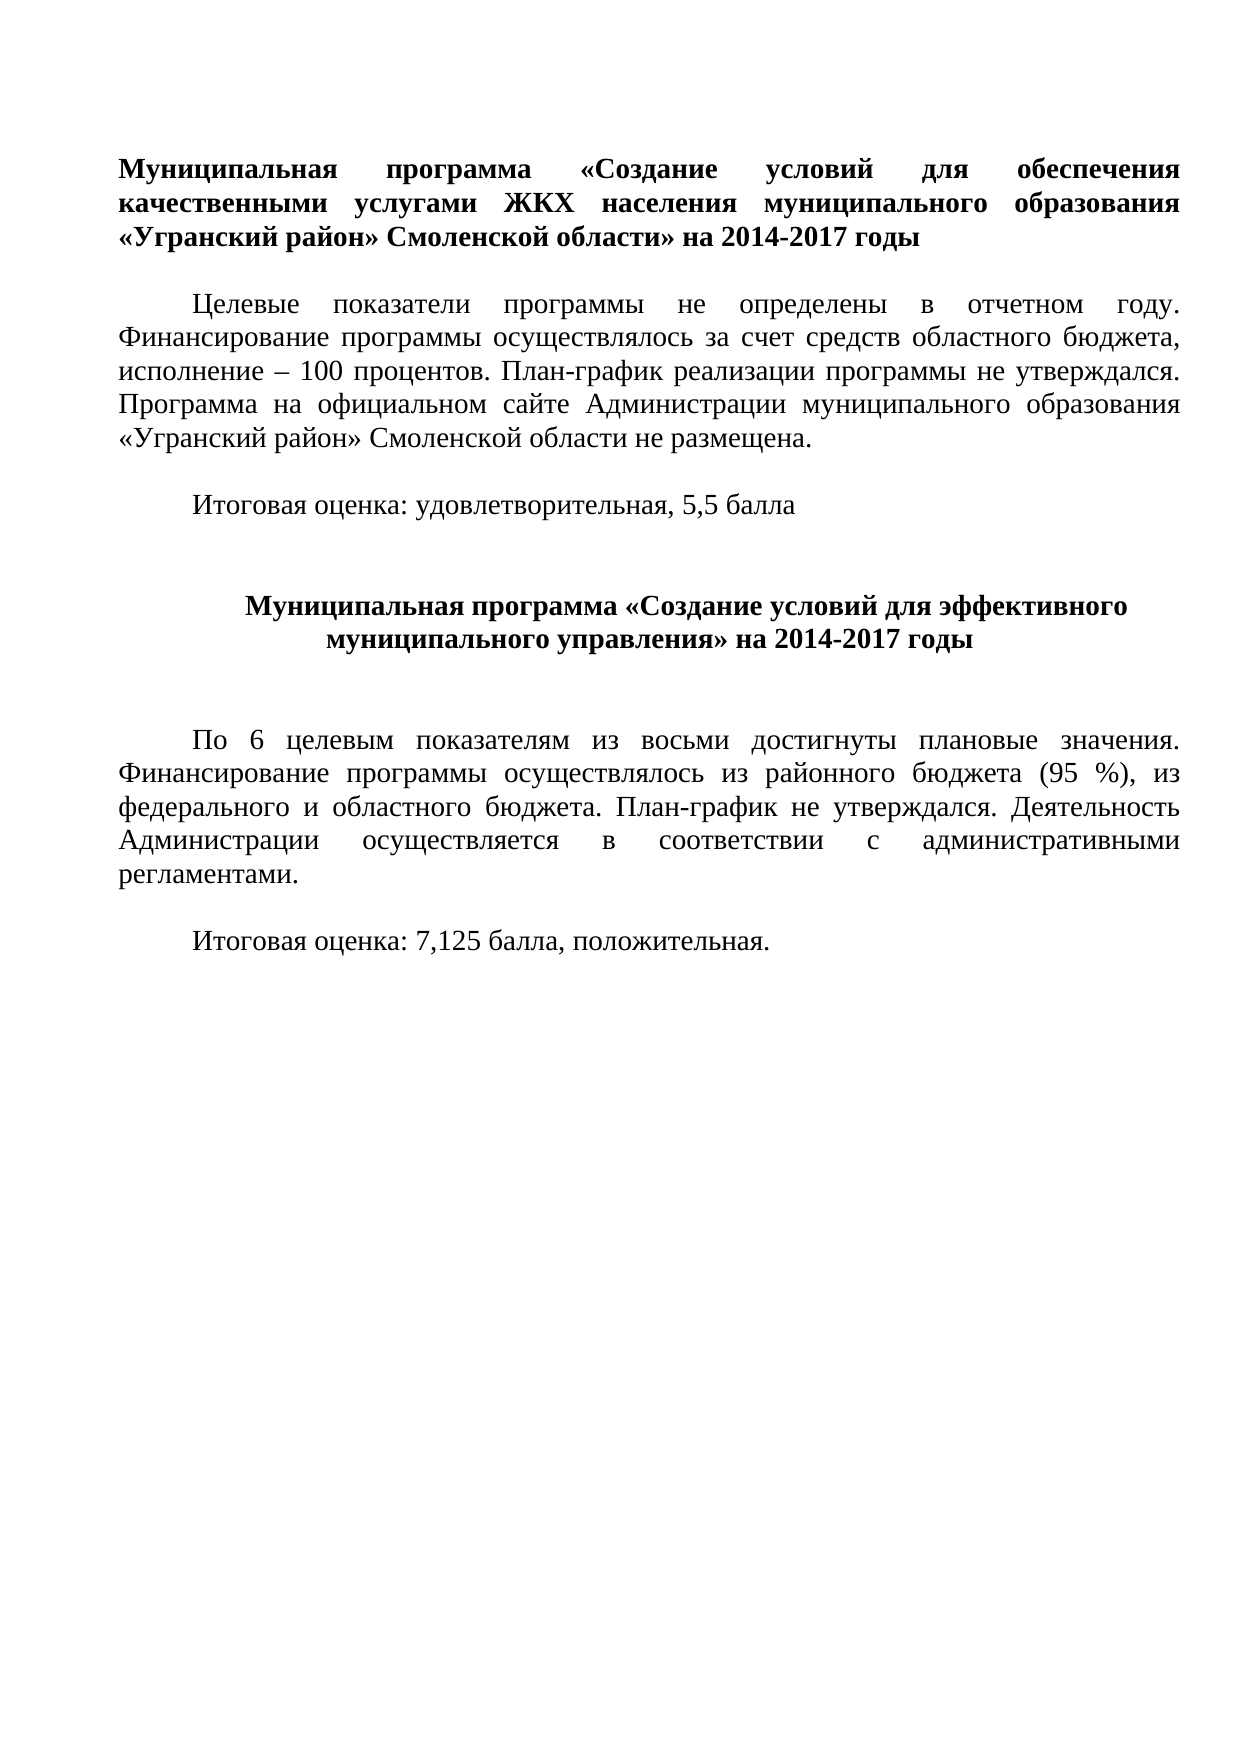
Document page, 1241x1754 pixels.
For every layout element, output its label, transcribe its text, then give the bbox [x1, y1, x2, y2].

text Целевые показатели программы не определены в отчетном году. Финансирование программы осуществлялось за счет средств областного бюджета, исполнение – 100 процентов. План-график реализации программы не утверждался. Программа на официальном сайте Администрации муниципального образования «Угранский район» Смоленской области не размещена. [118, 286, 1181, 453]
text По 6 целевым показателям из восьми достигнуты плановые значения. Финансирование программы осуществлялось из районного бюджета (95 %), из федерального и областного бюджета. План-график не утверждался. Деятельность Администрации осуществляется в соответствии с административными регламентами. [118, 722, 1181, 889]
text Муниципальная программа «Создание условий для обеспечения качественными услугами ЖКХ населения муниципального образования «Угранский район» Смоленской области» на 2014-2017 годы [118, 152, 1181, 252]
text Муниципальная программа «Создание условий для эффективного муниципального управления» на 2014-2017 годы [118, 588, 1181, 655]
text Итоговая оценка: 7,125 балла, положительная. [118, 923, 1181, 957]
text Итоговая оценка: удовлетворительная, 5,5 балла [118, 487, 1181, 521]
